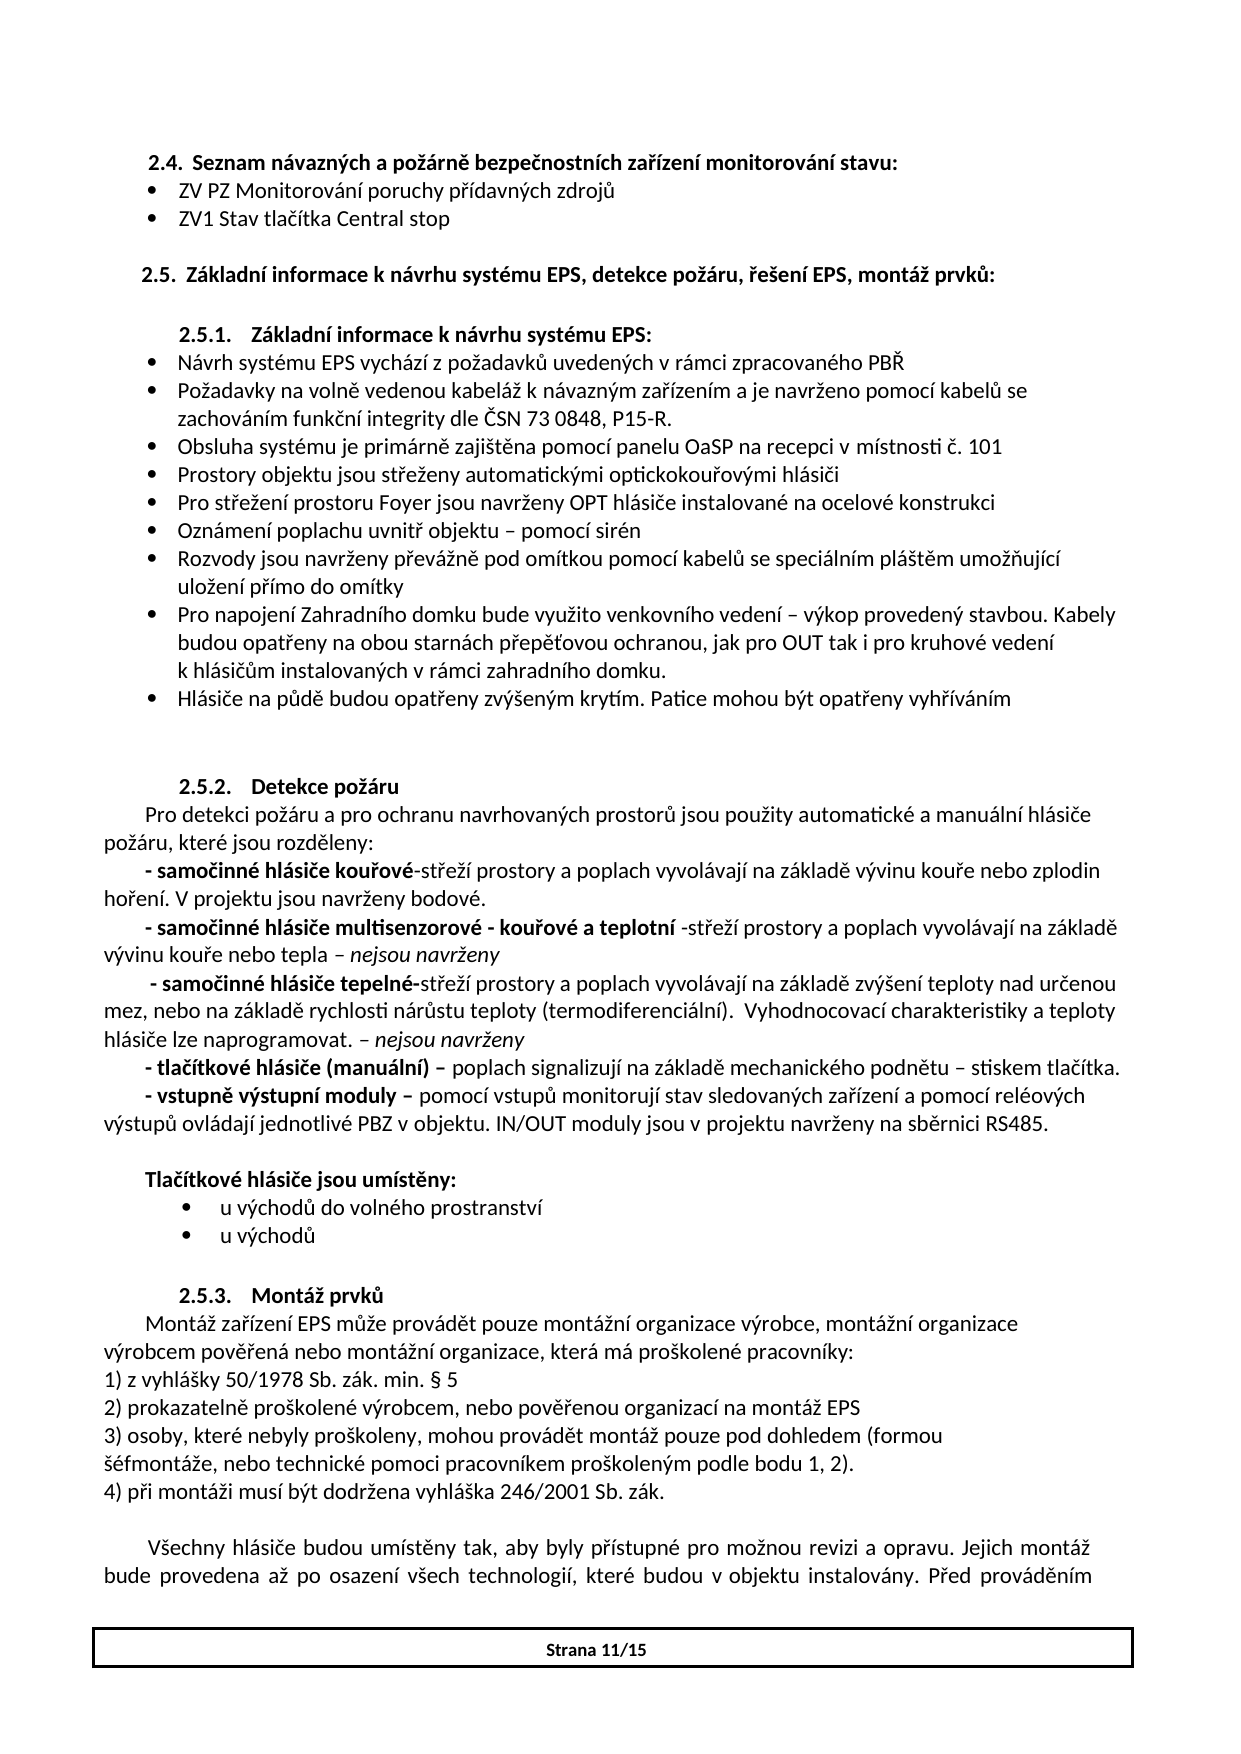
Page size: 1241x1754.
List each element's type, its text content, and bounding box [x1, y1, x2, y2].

text výrobcem pověřená nebo montážní organizace, která má proškolené pracovníky: [103, 1337, 1122, 1365]
list u východů do volného prostranství [182, 1193, 1122, 1221]
list Oznámení poplachu uvnitř objektu – pomocí sirén [148, 516, 1122, 544]
text - samočinné hlásiče multisenzorové - kouřové a teplotní -střeží prostory a poplach vyvolávají na základě vývinu kouře nebo tepla – nejsou navrženy [103, 913, 1122, 969]
subtitle Detekce požáru [178, 772, 1122, 801]
text - samočinné hlásiče kouřové-střeží prostory a poplach vyvolávají na základě vývinu kouře nebo zplodin hoření. V projektu jsou navrženy bodové. [103, 857, 1122, 913]
text 3) osoby, které nebyly proškoleny, mohou provádět montáž pouze pod dohledem (formou [103, 1421, 1122, 1449]
text - samočinné hlásiče tepelné-střeží prostory a poplach vyvolávají na základě zvýšení teploty nad určenou mez, nebo na základě rychlosti nárůstu teploty (termodiferenciální). Vyhodnocovací charakteristiky a teploty hlásiče lze naprogramovat. – nejsou navrženy [103, 969, 1122, 1053]
list Požadavky na volně vedenou kabeláž k návazným zařízením a je navrženo pomocí kabelů se zachováním funkční integrity dle ČSN 73 0848, P15-R. [148, 376, 1122, 432]
list Obsluha systému je primárně zajištěna pomocí panelu OaSP na recepci v místnosti č. 101 [148, 432, 1122, 460]
subtitle Základní informace k návrhu systému EPS: [178, 320, 1122, 348]
text - tlačítkové hlásiče (manuální) – poplach signalizují na základě mechanického podnětu – stiskem tlačítka. [103, 1053, 1122, 1081]
subtitle Seznam návazných a požárně bezpečnostních zařízení monitorování stavu: [148, 148, 1122, 176]
list u východů [182, 1221, 1122, 1249]
list ZV PZ Monitorování poruchy přídavných zdrojů [148, 176, 1122, 204]
list Rozvody jsou navrženy převážně pod omítkou pomocí kabelů se speciálním pláštěm umožňující uložení přímo do omítky [148, 544, 1122, 600]
list Prostory objektu jsou střeženy automatickými optickokouřovými hlásiči [148, 460, 1122, 488]
text 4) při montáži musí být dodržena vyhláška 246/2001 Sb. zák. [103, 1477, 1093, 1505]
text Pro detekci požáru a pro ochranu navrhovaných prostorů jsou použity automatické a manuální hlásiče požáru, které jsou rozděleny: [103, 801, 1122, 857]
text - vstupně výstupní moduly – pomocí vstupů monitorují stav sledovaných zařízení a pomocí reléových výstupů ovládají jednotlivé PBZ v objektu. IN/OUT moduly jsou v projektu navrženy na sběrnici RS485. [103, 1081, 1122, 1137]
subtitle Montáž prvků [178, 1281, 1122, 1309]
list Pro střežení prostoru Foyer jsou navrženy OPT hlásiče instalované na ocelové konstrukci [148, 488, 1122, 516]
list ZV1 Stav tlačítka Central stop [148, 204, 1122, 232]
text 1) z vyhlášky 50/1978 Sb. zák. min. § 5 [103, 1365, 1122, 1393]
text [103, 1533, 1093, 1589]
text šéfmontáže, nebo technické pomoci pracovníkem proškoleným podle bodu 1, 2). [103, 1449, 1122, 1477]
list Hlásiče na půdě budou opatřeny zvýšeným krytím. Patice mohou být opatřeny vyhříváním [148, 684, 1122, 712]
subtitle Základní informace k návrhu systému EPS, detekce požáru, řešení EPS, montáž prvků: [141, 260, 1122, 288]
text Montáž zařízení EPS může provádět pouze montážní organizace výrobce, montážní organizace [103, 1309, 1122, 1337]
list Návrh systému EPS vychází z požadavků uvedených v rámci zpracovaného PBŘ [148, 348, 1122, 376]
text 2) prokazatelně proškolené výrobcem, nebo pověřenou organizací na montáž EPS [103, 1393, 1122, 1421]
text Tlačítkové hlásiče jsou umístěny: [103, 1165, 1122, 1193]
list Pro napojení Zahradního domku bude využito venkovního vedení – výkop provedený stavbou. Kabely budou opatřeny na obou starnách přepěťovou ochranou, jak pro OUT tak i pro kruhové vedení k hlásičům instalovaných v rámci zahradního domku. [148, 600, 1122, 684]
